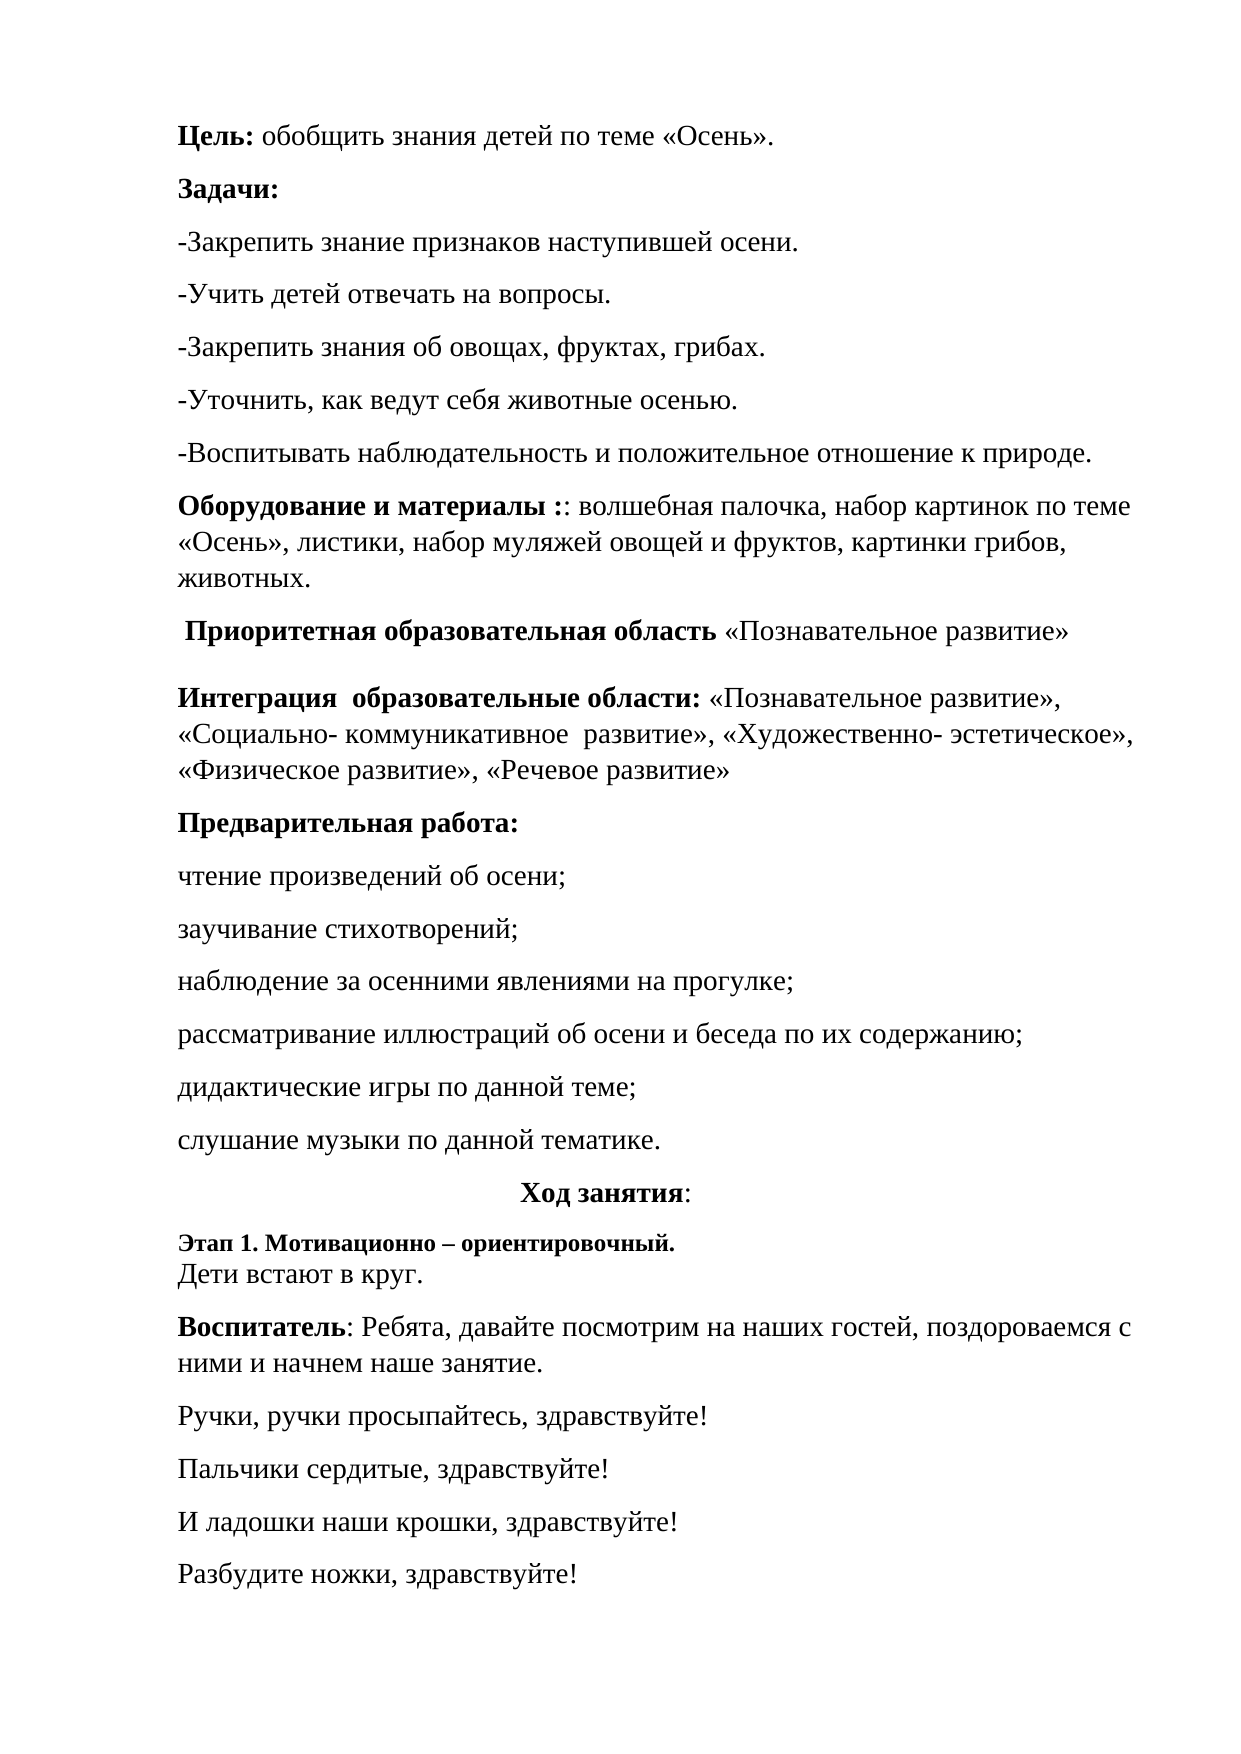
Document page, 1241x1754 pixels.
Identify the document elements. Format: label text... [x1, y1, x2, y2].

text -Закрепить знания об овощах, фруктах, грибах. [177, 329, 1152, 363]
text Интеграция образовательные области: «Познавательное развитие», «Социально- коммуникативное развитие», «Художественно- эстетическое», «Физическое развитие», «Речевое развитие» [177, 680, 1152, 786]
text слушание музыки по данной тематике. [177, 1122, 1152, 1156]
text -Воспитывать наблюдательность и положительное отношение к природе. [177, 435, 1152, 468]
text Ход занятия: [177, 1175, 1152, 1208]
text -Учить детей отвечать на вопросы. [177, 277, 1152, 310]
text Приоритетная образовательная область «Познавательное развитие» [177, 613, 1152, 646]
text дидактические игры по данной теме; [177, 1069, 1152, 1103]
text Воспитатель: Ребята, давайте посмотрим на наших гостей, поздороваемся с ними и начнем наше занятие. [177, 1309, 1152, 1379]
text Пальчики сердитые, здравствуйте! [177, 1451, 1152, 1484]
text Цель: обобщить знания детей по теме «Осень». [177, 118, 1152, 152]
text Дети встают в круг. [177, 1256, 1152, 1290]
text Разбудите ножки, здравствуйте! [177, 1557, 1152, 1590]
text Ручки, ручки просыпайтесь, здравствуйте! [177, 1398, 1152, 1432]
text чтение произведений об осени; [177, 858, 1152, 891]
text рассматривание иллюстраций об осени и беседа по их содержанию; [177, 1016, 1152, 1050]
text наблюдение за осенними явлениями на прогулке; [177, 963, 1152, 997]
text -Уточнить, как ведут себя животные осенью. [177, 382, 1152, 416]
text Задачи: [177, 171, 1152, 204]
text Предварительная работа: [177, 805, 1152, 839]
text Оборудование и материалы :: волшебная палочка, набор картинок по теме «Осень», листики, набор муляжей овощей и фруктов, картинки грибов, животных. [177, 488, 1152, 594]
text Этап 1. Мотивационно – ориентировочный. [177, 1228, 1152, 1256]
text И ладошки наши крошки, здравствуйте! [177, 1504, 1152, 1537]
text заучивание стихотворений; [177, 911, 1152, 944]
text -Закрепить знание признаков наступившей осени. [177, 224, 1152, 257]
